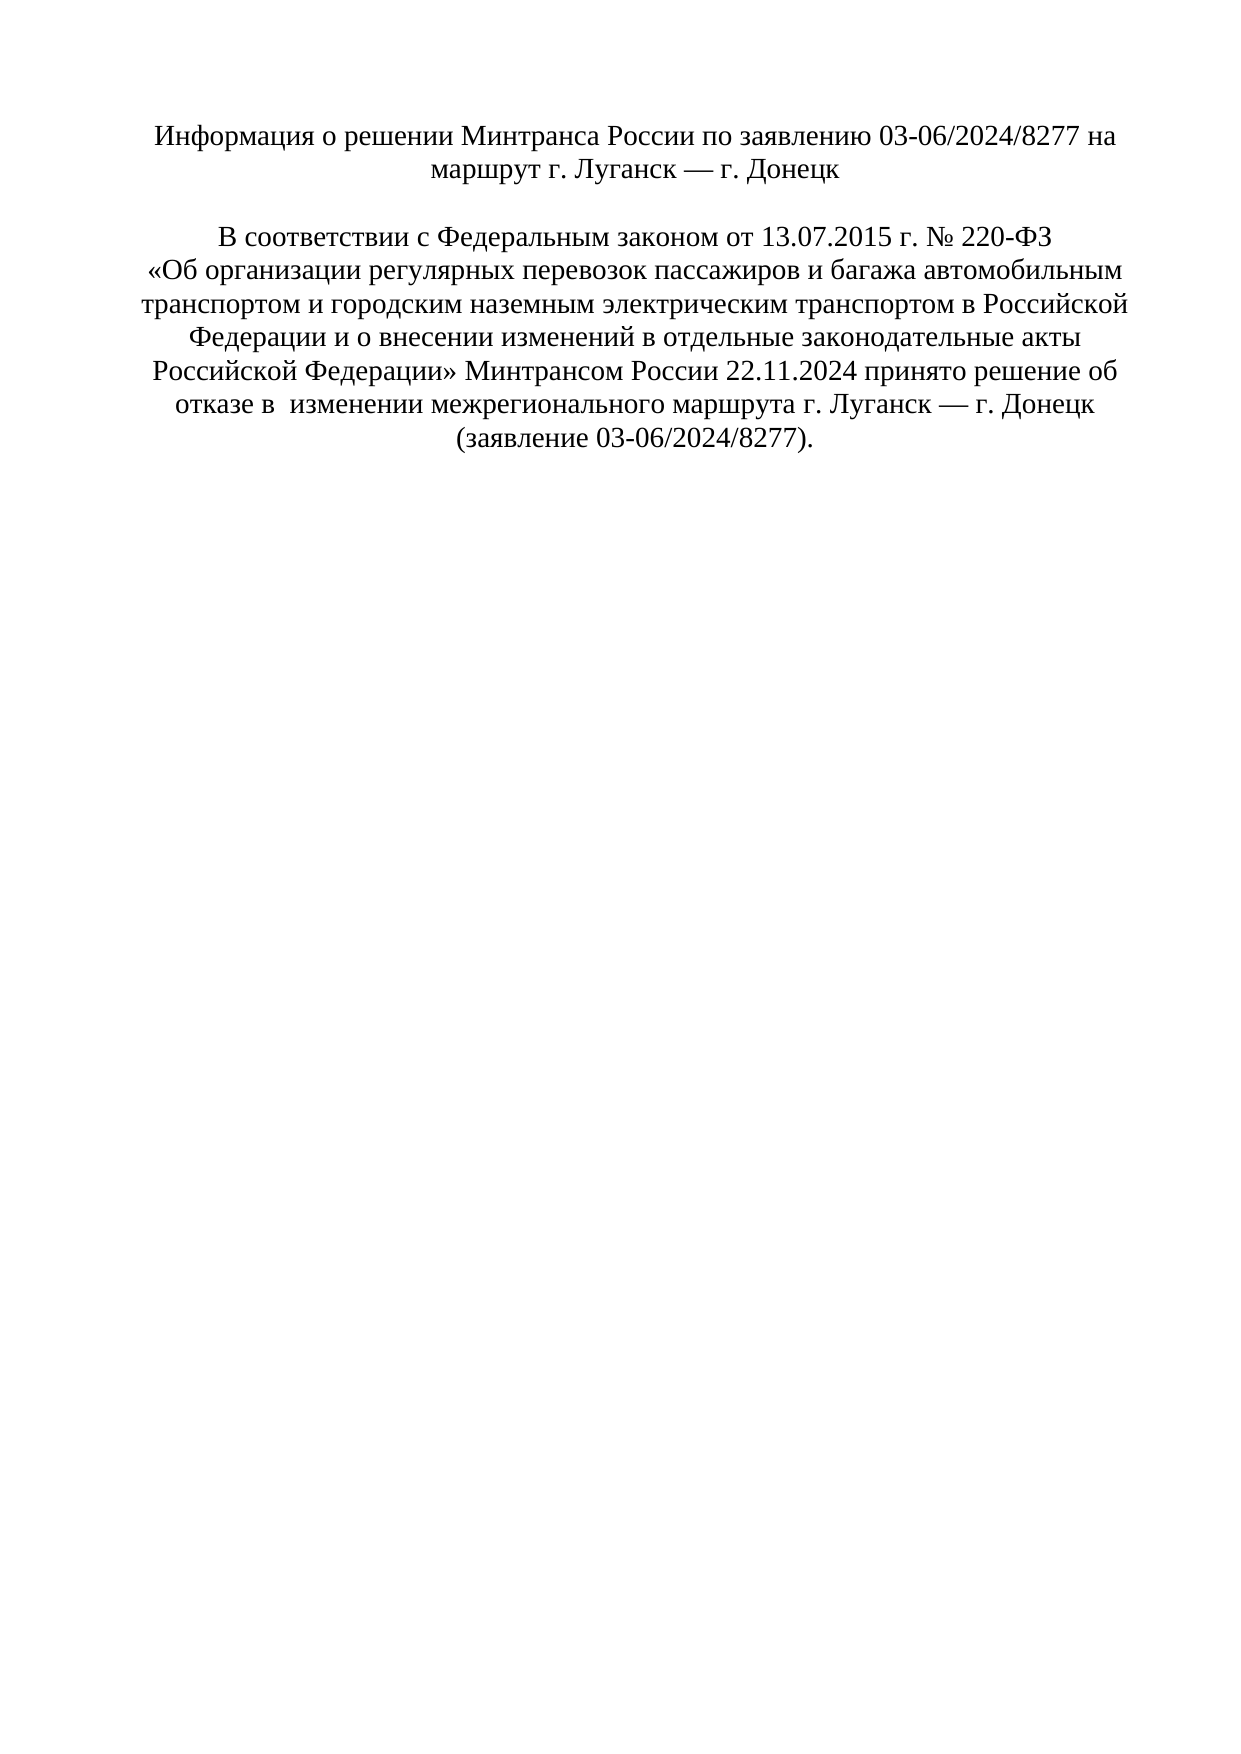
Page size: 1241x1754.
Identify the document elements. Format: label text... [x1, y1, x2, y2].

text Информация о решении Минтранса России по заявлению 03-06/2024/8277 на маршрут г. Луганск — г. Донецк [118, 118, 1152, 185]
text В соответствии с Федеральным законом от 13.07.2015 г. № 220-ФЗ «Об организации регулярных перевозок пассажиров и багажа автомобильным транспортом и городским наземным электрическим транспортом в Российской Федерации и о внесении изменений в отдельные законодательные акты Российской Федерации» Минтрансом России 22.11.2024 принято решение об отказе в изменении межрегионального маршрута г. Луганск — г. Донецк (заявление 03-06/2024/8277). [118, 219, 1152, 453]
